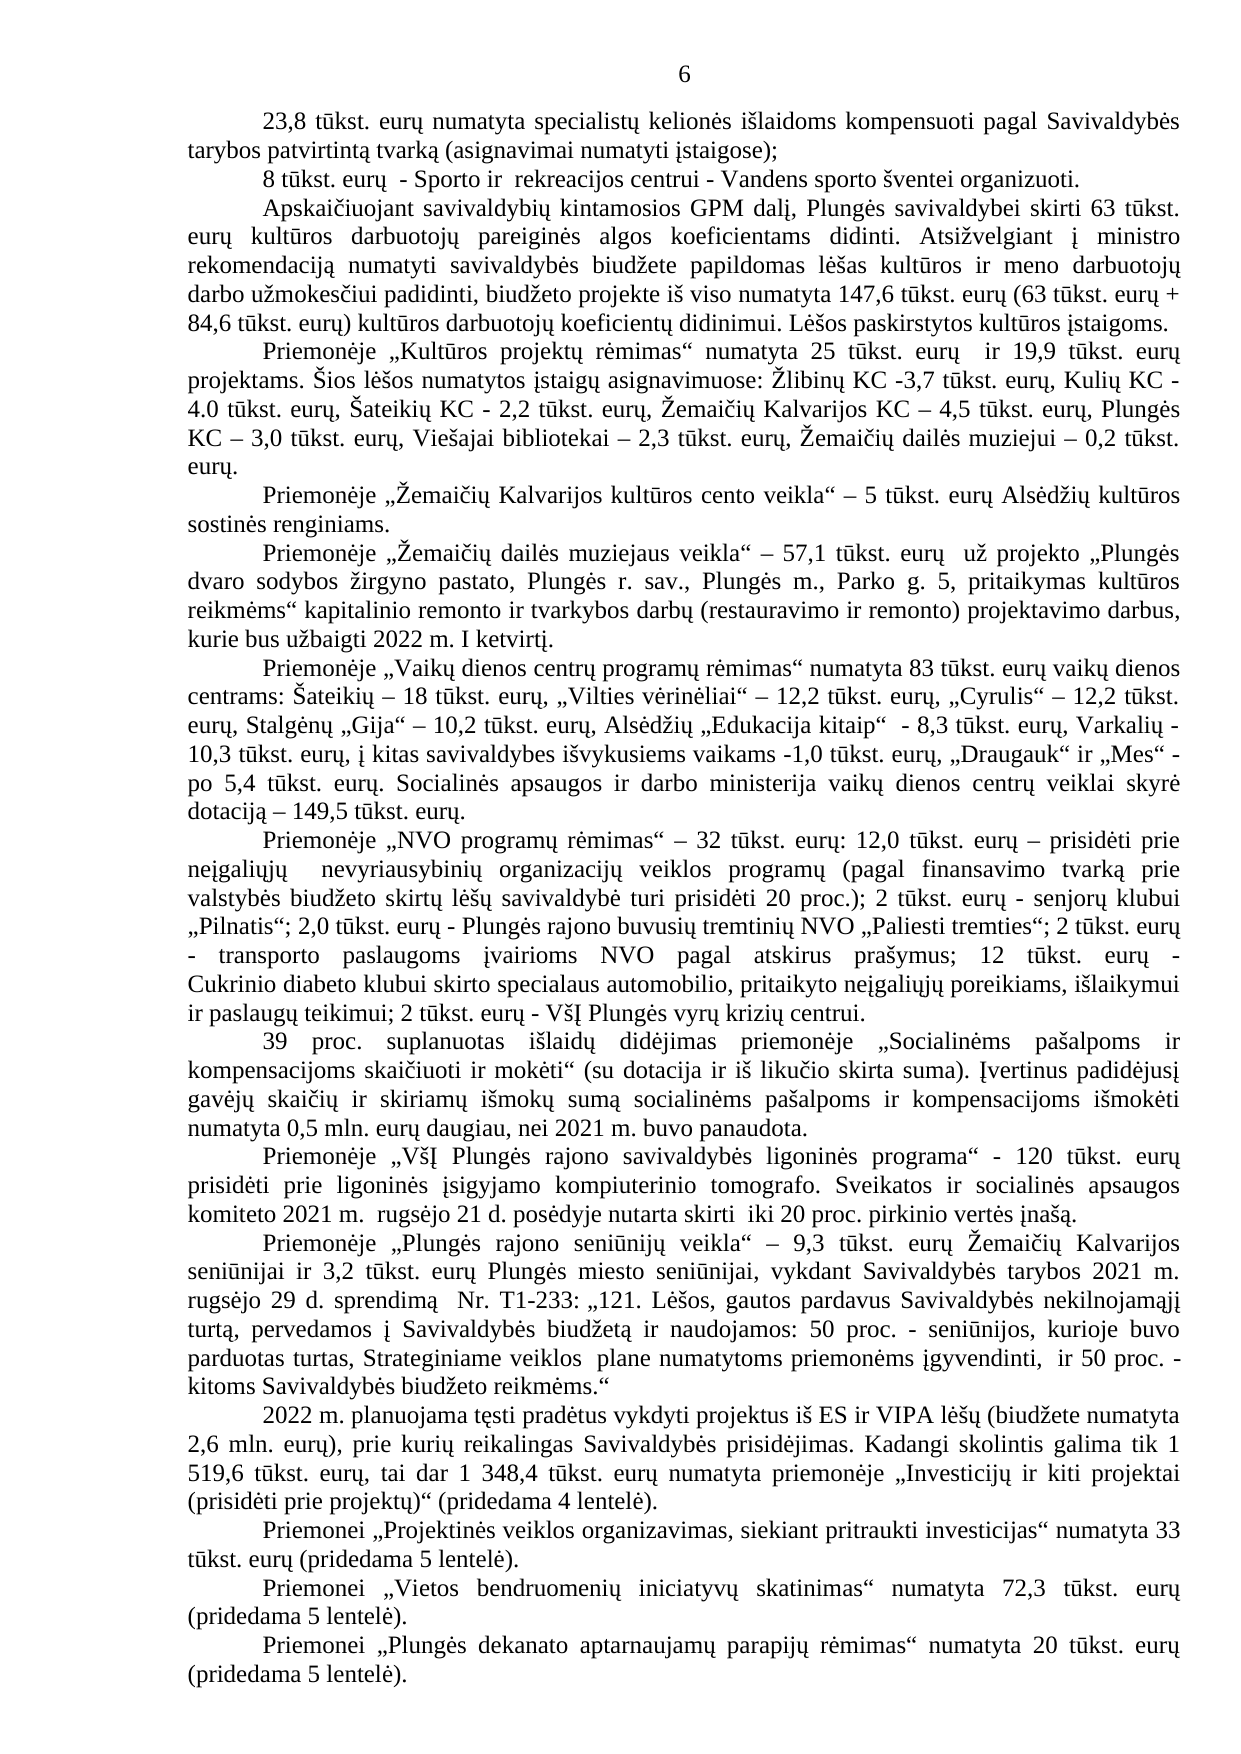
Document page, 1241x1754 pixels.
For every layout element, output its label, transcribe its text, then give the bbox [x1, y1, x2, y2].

text Priemonėje „Vaikų dienos centrų programų rėmimas“ numatyta 83 tūkst. eurų vaikų dienos centrams: Šateikių – 18 tūkst. eurų, „Vilties vėrinėliai“ – 12,2 tūkst. eurų, „Cyrulis“ – 12,2 tūkst. eurų, Stalgėnų „Gija“ – 10,2 tūkst. eurų, Alsėdžių „Edukacija kitaip“ - 8,3 tūkst. eurų, Varkalių -10,3 tūkst. eurų, į kitas savivaldybes išvykusiems vaikams -1,0 tūkst. eurų, „Draugauk“ ir „Mes“ - po 5,4 tūkst. eurų. Socialinės apsaugos ir darbo ministerija vaikų dienos centrų veiklai skyrė dotaciją – 149,5 tūkst. eurų. [187, 653, 1181, 825]
text Priemonėje „Plungės rajono seniūnijų veikla“ – 9,3 tūkst. eurų Žemaičių Kalvarijos seniūnijai ir 3,2 tūkst. eurų Plungės miesto seniūnijai, vykdant Savivaldybės tarybos 2021 m. rugsėjo 29 d. sprendimą Nr. T1-233: „121. Lėšos, gautos pardavus Savivaldybės nekilnojamąjį turtą, pervedamos į Savivaldybės biudžetą ir naudojamos: 50 proc. - seniūnijos, kurioje buvo parduotas turtas, Strateginiame veiklos plane numatytoms priemonėms įgyvendinti, ir 50 proc. - kitoms Savivaldybės biudžeto reikmėms.“ [187, 1228, 1181, 1400]
text Apskaičiuojant savivaldybių kintamosios GPM dalį, Plungės savivaldybei skirti 63 tūkst. eurų kultūros darbuotojų pareiginės algos koeficientams didinti. Atsižvelgiant į ministro rekomendaciją numatyti savivaldybės biudžete papildomas lėšas kultūros ir meno darbuotojų darbo užmokesčiui padidinti, biudžeto projekte iš viso numatyta 147,6 tūkst. eurų (63 tūkst. eurų + 84,6 tūkst. eurų) kultūros darbuotojų koeficientų didinimui. Lėšos paskirstytos kultūros įstaigoms. [187, 193, 1181, 336]
text Priemonėje „Kultūros projektų rėmimas“ numatyta 25 tūkst. eurų ir 19,9 tūkst. eurų projektams. Šios lėšos numatytos įstaigų asignavimuose: Žlibinų KC -3,7 tūkst. eurų, Kulių KC - 4.0 tūkst. eurų, Šateikių KC - 2,2 tūkst. eurų, Žemaičių Kalvarijos KC – 4,5 tūkst. eurų, Plungės KC – 3,0 tūkst. eurų, Viešajai bibliotekai – 2,3 tūkst. eurų, Žemaičių dailės muziejui – 0,2 tūkst. eurų. [187, 336, 1181, 480]
text Priemonėje „VšĮ Plungės rajono savivaldybės ligoninės programa“ - 120 tūkst. eurų prisidėti prie ligoninės įsigyjamo kompiuterinio tomografo. Sveikatos ir socialinės apsaugos komiteto 2021 m. rugsėjo 21 d. posėdyje nutarta skirti iki 20 proc. pirkinio vertės įnašą. [187, 1141, 1181, 1228]
text Priemonei „Projektinės veiklos organizavimas, siekiant pritraukti investicijas“ numatyta 33 tūkst. eurų (pridedama 5 lentelė). [187, 1515, 1181, 1573]
text 2022 m. planuojama tęsti pradėtus vykdyti projektus iš ES ir VIPA lėšų (biudžete numatyta 2,6 mln. eurų), prie kurių reikalingas Savivaldybės prisidėjimas. Kadangi skolintis galima tik 1 519,6 tūkst. eurų, tai dar 1 348,4 tūkst. eurų numatyta priemonėje „Investicijų ir kiti projektai (prisidėti prie projektų)“ (pridedama 4 lentelė). [187, 1400, 1181, 1515]
text Priemonėje „Žemaičių dailės muziejaus veikla“ – 57,1 tūkst. eurų už projekto „Plungės dvaro sodybos žirgyno pastato, Plungės r. sav., Plungės m., Parko g. 5, pritaikymas kultūros reikmėms“ kapitalinio remonto ir tvarkybos darbų (restauravimo ir remonto) projektavimo darbus, kurie bus užbaigti 2022 m. I ketvirtį. [187, 538, 1181, 653]
text Priemonei „Vietos bendruomenių iniciatyvų skatinimas“ numatyta 72,3 tūkst. eurų (pridedama 5 lentelė). [187, 1573, 1181, 1630]
text 23,8 tūkst. eurų numatyta specialistų kelionės išlaidoms kompensuoti pagal Savivaldybės tarybos patvirtintą tvarką (asignavimai numatyti įstaigose); [187, 106, 1181, 164]
text Priemonėje „NVO programų rėmimas“ – 32 tūkst. eurų: 12,0 tūkst. eurų – prisidėti prie neįgaliųjų nevyriausybinių organizacijų veiklos programų (pagal finansavimo tvarką prie valstybės biudžeto skirtų lėšų savivaldybė turi prisidėti 20 proc.); 2 tūkst. eurų - senjorų klubui „Pilnatis“; 2,0 tūkst. eurų - Plungės rajono buvusių tremtinių NVO „Paliesti tremties“; 2 tūkst. eurų - transporto paslaugoms įvairioms NVO pagal atskirus prašymus; 12 tūkst. eurų - Cukrinio diabeto klubui skirto specialaus automobilio, pritaikyto neįgaliųjų poreikiams, išlaikymui ir paslaugų teikimui; 2 tūkst. eurų - VšĮ Plungės vyrų krizių centrui. [187, 825, 1181, 1026]
text Priemonėje „Žemaičių Kalvarijos kultūros cento veikla“ – 5 tūkst. eurų Alsėdžių kultūros sostinės renginiams. [187, 480, 1181, 538]
text Priemonei „Plungės dekanato aptarnaujamų parapijų rėmimas“ numatyta 20 tūkst. eurų (pridedama 5 lentelė). [187, 1630, 1181, 1688]
text 8 tūkst. eurų - Sporto ir rekreacijos centrui - Vandens sporto šventei organizuoti. [187, 164, 1181, 193]
text 39 proc. suplanuotas išlaidų didėjimas priemonėje „Socialinėms pašalpoms ir kompensacijoms skaičiuoti ir mokėti“ (su dotacija ir iš likučio skirta suma). Įvertinus padidėjusį gavėjų skaičių ir skiriamų išmokų sumą socialinėms pašalpoms ir kompensacijoms išmokėti numatyta 0,5 mln. eurų daugiau, nei 2021 m. buvo panaudota. [187, 1026, 1181, 1141]
